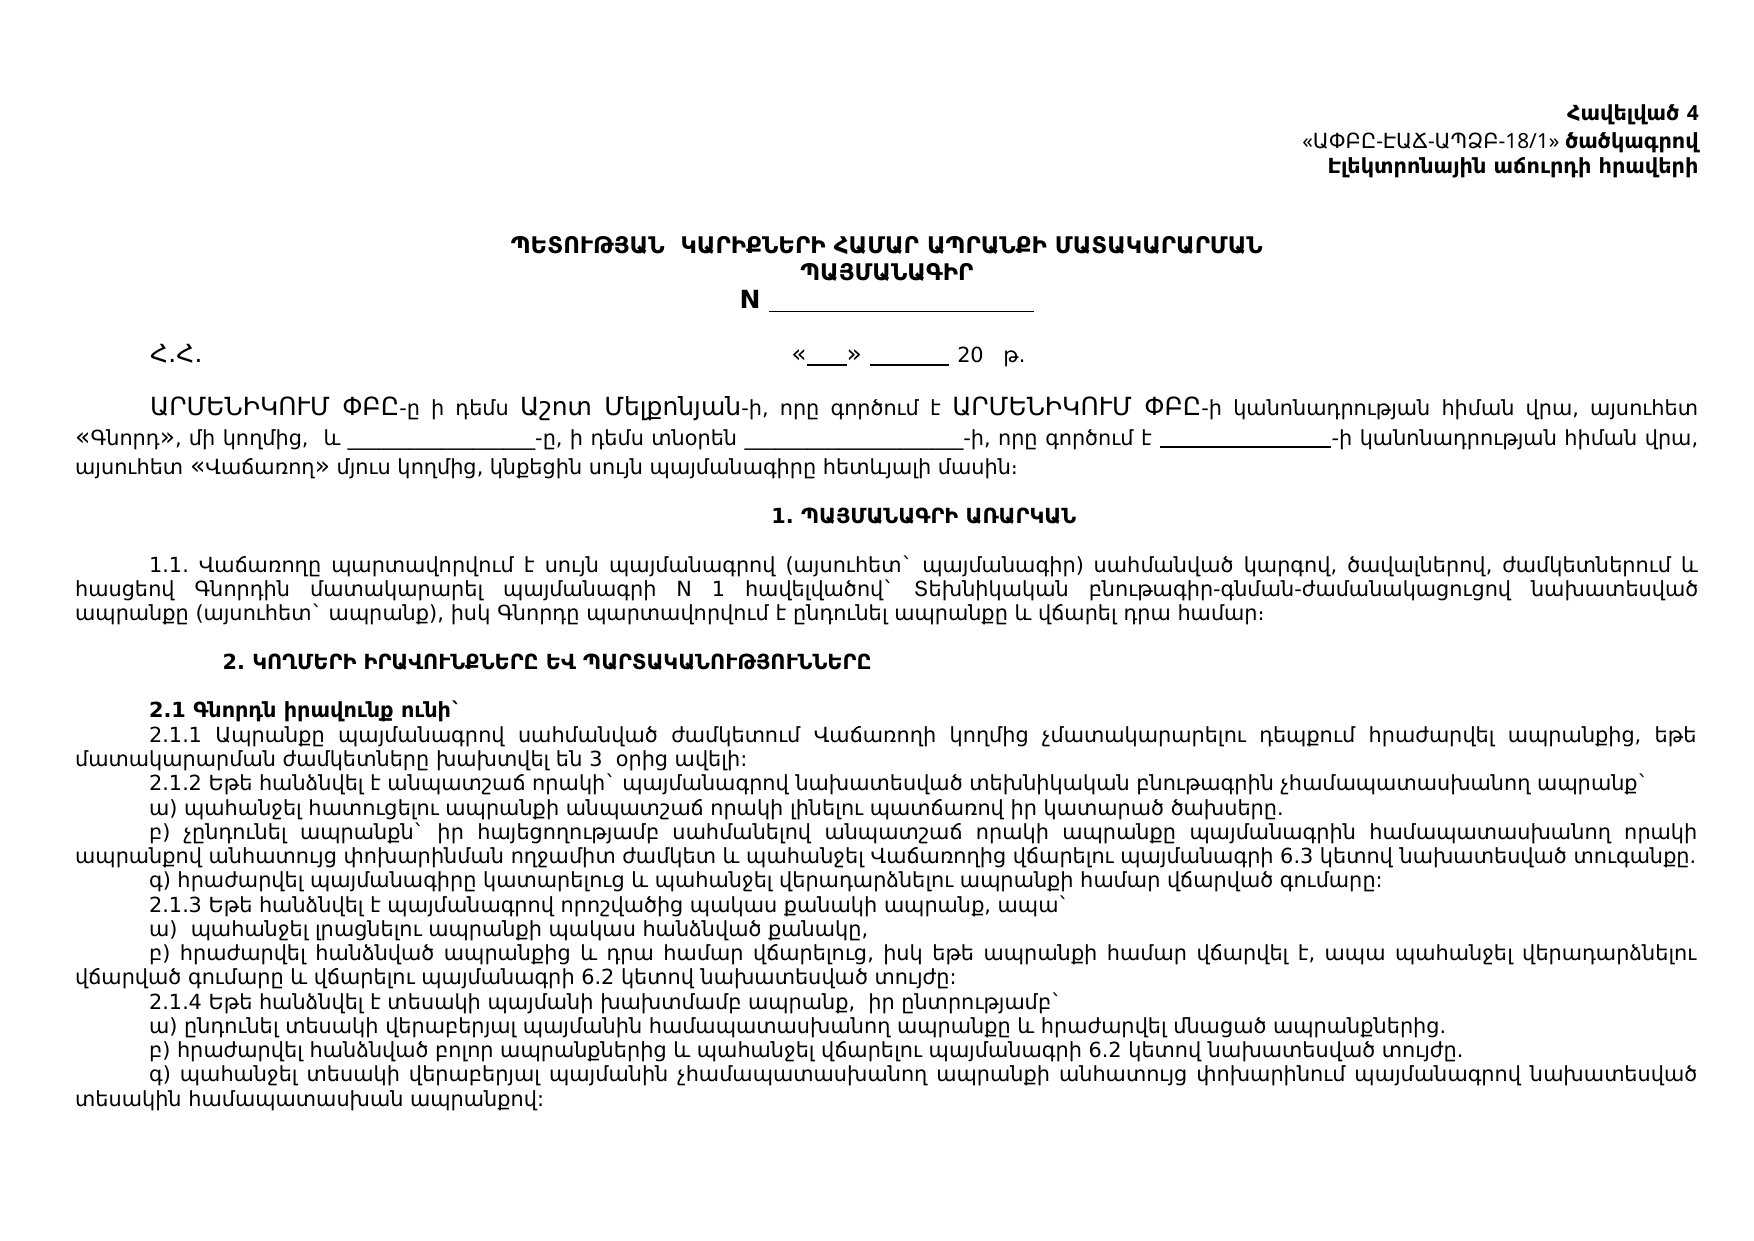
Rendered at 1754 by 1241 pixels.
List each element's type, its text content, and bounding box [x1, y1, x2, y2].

text բ) հրաժարվել հանձնված ապրանքից և դրա համար վճարելուց, իսկ եթե ապրանքի համար վճարվել է, ապա պահանջել վերադարձնելու վճարված գումարը և վճարելու պայմանագրի 6.2 կետով նախատեսված տույժը: [75, 941, 1698, 990]
text Հ․Հ․ « » 20 թ. [75, 339, 1698, 368]
text 2.1.1 Ապրանքը պայմանագրով սահմանված ժամկետում Վաճառողի կողմից չմատակարարելու դեպքում հրաժարվել ապրանքից, եթե մատակարարման ժամկետները խախտվել են 3 օրից ավելի: [75, 723, 1698, 771]
text բ) հրաժարվել հանձնված բոլոր ապրանքներից և պահանջել վճարելու պայմանագրի 6.2 կետով նախատեսված տույժը. [75, 1038, 1698, 1062]
text ա) ընդունել տեսակի վերաբերյալ պայմանին համապատասխանող ապրանքը և հրաժարվել մնացած ապրանքներից. [75, 1014, 1698, 1038]
text ա) պահանջել լրացնելու ապրանքի պակաս հանձնված քանակը, [75, 917, 1698, 941]
text ՊԵՏՈՒԹՅԱՆ ԿԱՐԻՔՆԵՐԻ ՀԱՄԱՐ ԱՊՐԱՆՔԻ ՄԱՏԱԿԱՐԱՐՄԱՆ [60, 232, 1698, 259]
text ՊԱՅՄԱՆԱԳԻՐ [60, 259, 1698, 286]
text 2.1.2 Եթե հանձնվել է անպատշաճ որակի` պայմանագրով նախատեսված տեխնիկական բնութագրին չհամապատասխանող ապրանք` [75, 771, 1698, 796]
text ԱՐՄԵՆԻԿՈՒՄ ՓԲԸ-ը ի դեմս Աշոտ Մելքոնյան-ի, որը գործում է ԱՐՄԵՆԻԿՈՒՄ ՓԲԸ-ի կանոնադրության հիման վրա, այսուհետ «Գնորդ», մի կողմից, և __________________-ը, ի դեմս տնօրեն _____________________-ի, որը գործում է -ի կանոնադրության հիման վրա, այսուհետ «Վաճառող» մյուս կողմից, կնքեցին սույն պայմանագիրը հետևյալի մասին։ [75, 392, 1698, 480]
text 2.1 Գնորդն իրավունք ունի` [75, 698, 1698, 723]
text 2.1.3 Եթե հանձնվել է պայմանագրով որոշվածից պակաս քանակի ապրանք, ապա` [75, 893, 1698, 917]
text 2.1.4 Եթե հանձնվել է տեսակի պայմանի խախտմամբ ապրանք, իր ընտրությամբ` [75, 990, 1698, 1014]
text ա) պահանջել հատուցելու ապրանքի անպատշաճ որակի լինելու պատճառով իր կատարած ծախսերը. [75, 796, 1698, 820]
text 1. ՊԱՅՄԱՆԱԳՐԻ ԱՌԱՐԿԱՆ [75, 504, 1698, 528]
text N [60, 286, 1698, 315]
text բ) չընդունել ապրանքն` իր հայեցողությամբ սահմանելով անպատշաճ որակի ապրանքը պայմանագրին համապատասխանող որակի ապրանքով անհատույց փոխարինման ողջամիտ ժամկետ և պահանջել Վաճառողից վճարելու պայմանագրի 6.3 կետով նախատեսված տուգանքը. [75, 820, 1698, 868]
text գ) պահանջել տեսակի վերաբերյալ պայմանին չհամապատասխանող ապրանքի անհատույց փոխարինում պայմանագրով նախատեսված տեսակին համապատասխան ապրանքով: [75, 1062, 1698, 1111]
text գ) հրաժարվել պայմանագիրը կատարելուց և պահանջել վերադարձնելու ապրանքի համար վճարված գումարը: [75, 868, 1698, 893]
text Հավելված 4 [75, 98, 1698, 126]
text 1.1. Վաճառողը պարտավորվում է սույն պայմանագրով (այսուհետ` պայմանագիր) սահմանված կարգով, ծավալներով, ժամկետներում և հասցեով Գնորդին մատակարարել պայմանագրի N 1 հավելվածով` Տեխնիկական բնութագիր-գնման-ժամանակացուցով նախատեսված ապրանքը (այսուհետ` ապրանք), իսկ Գնորդը պարտավորվում է ընդունել ապրանքը և վճարել դրա համար։ [75, 553, 1698, 626]
text «ԱՓԲԸ-ԷԱՃ-ԱՊՁԲ-18/1» ծածկագրով [75, 126, 1698, 154]
text 2. ԿՈՂՄԵՐԻ ԻՐԱՎՈՒՆՔՆԵՐԸ ԵՎ ՊԱՐՏԱԿԱՆՈՒԹՅՈՒՆՆԵՐԸ [75, 650, 1698, 674]
text Էլեկտրոնային աճուրդի հրավերի [75, 154, 1698, 179]
